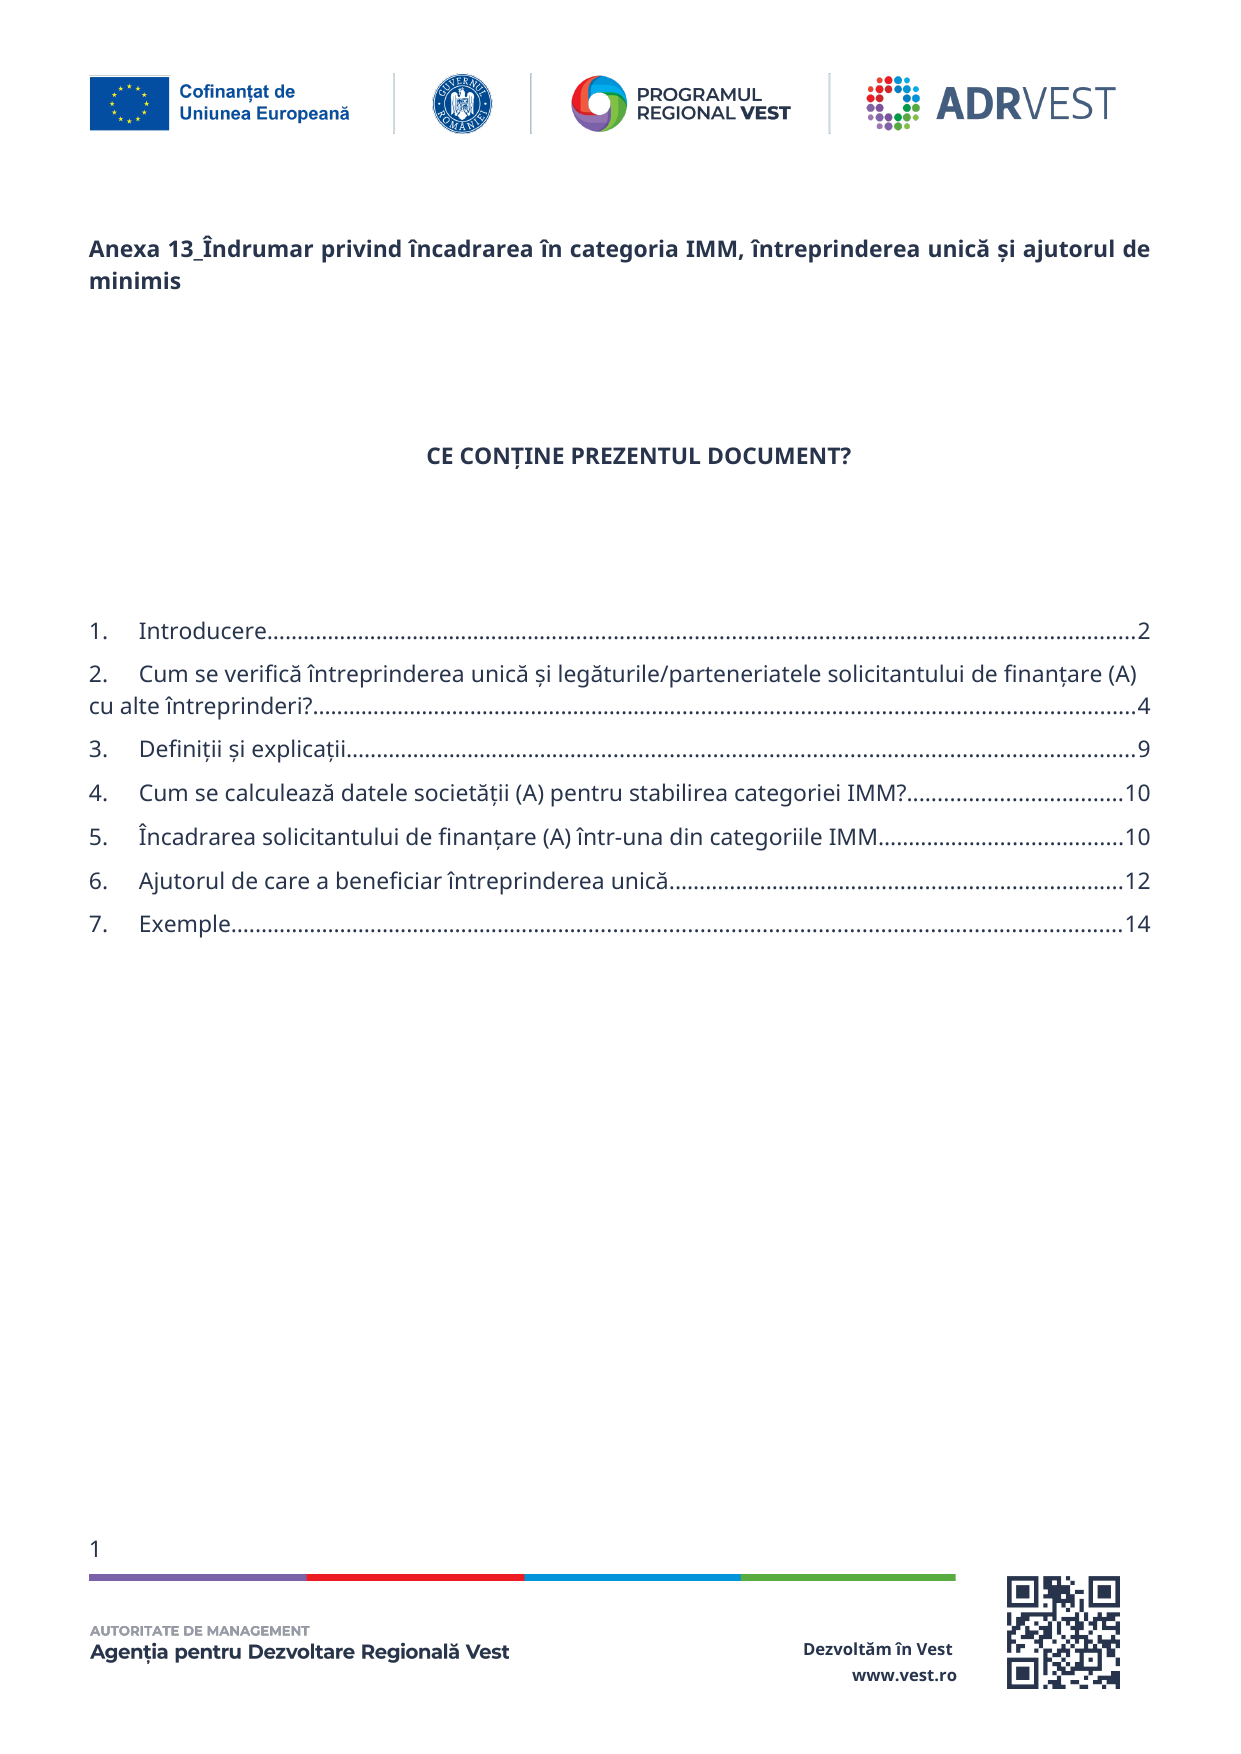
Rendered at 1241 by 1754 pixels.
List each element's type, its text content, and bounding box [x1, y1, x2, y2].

text CE CONȚINE PREZENTUL DOCUMENT? [126, 440, 1152, 471]
text Anexa 13_Îndrumar privind încadrarea în categoria IMM, întreprinderea unică și ajutorul de minimis [89, 233, 1152, 296]
picture [998, 1567, 1129, 1698]
picture [88, 73, 1116, 134]
